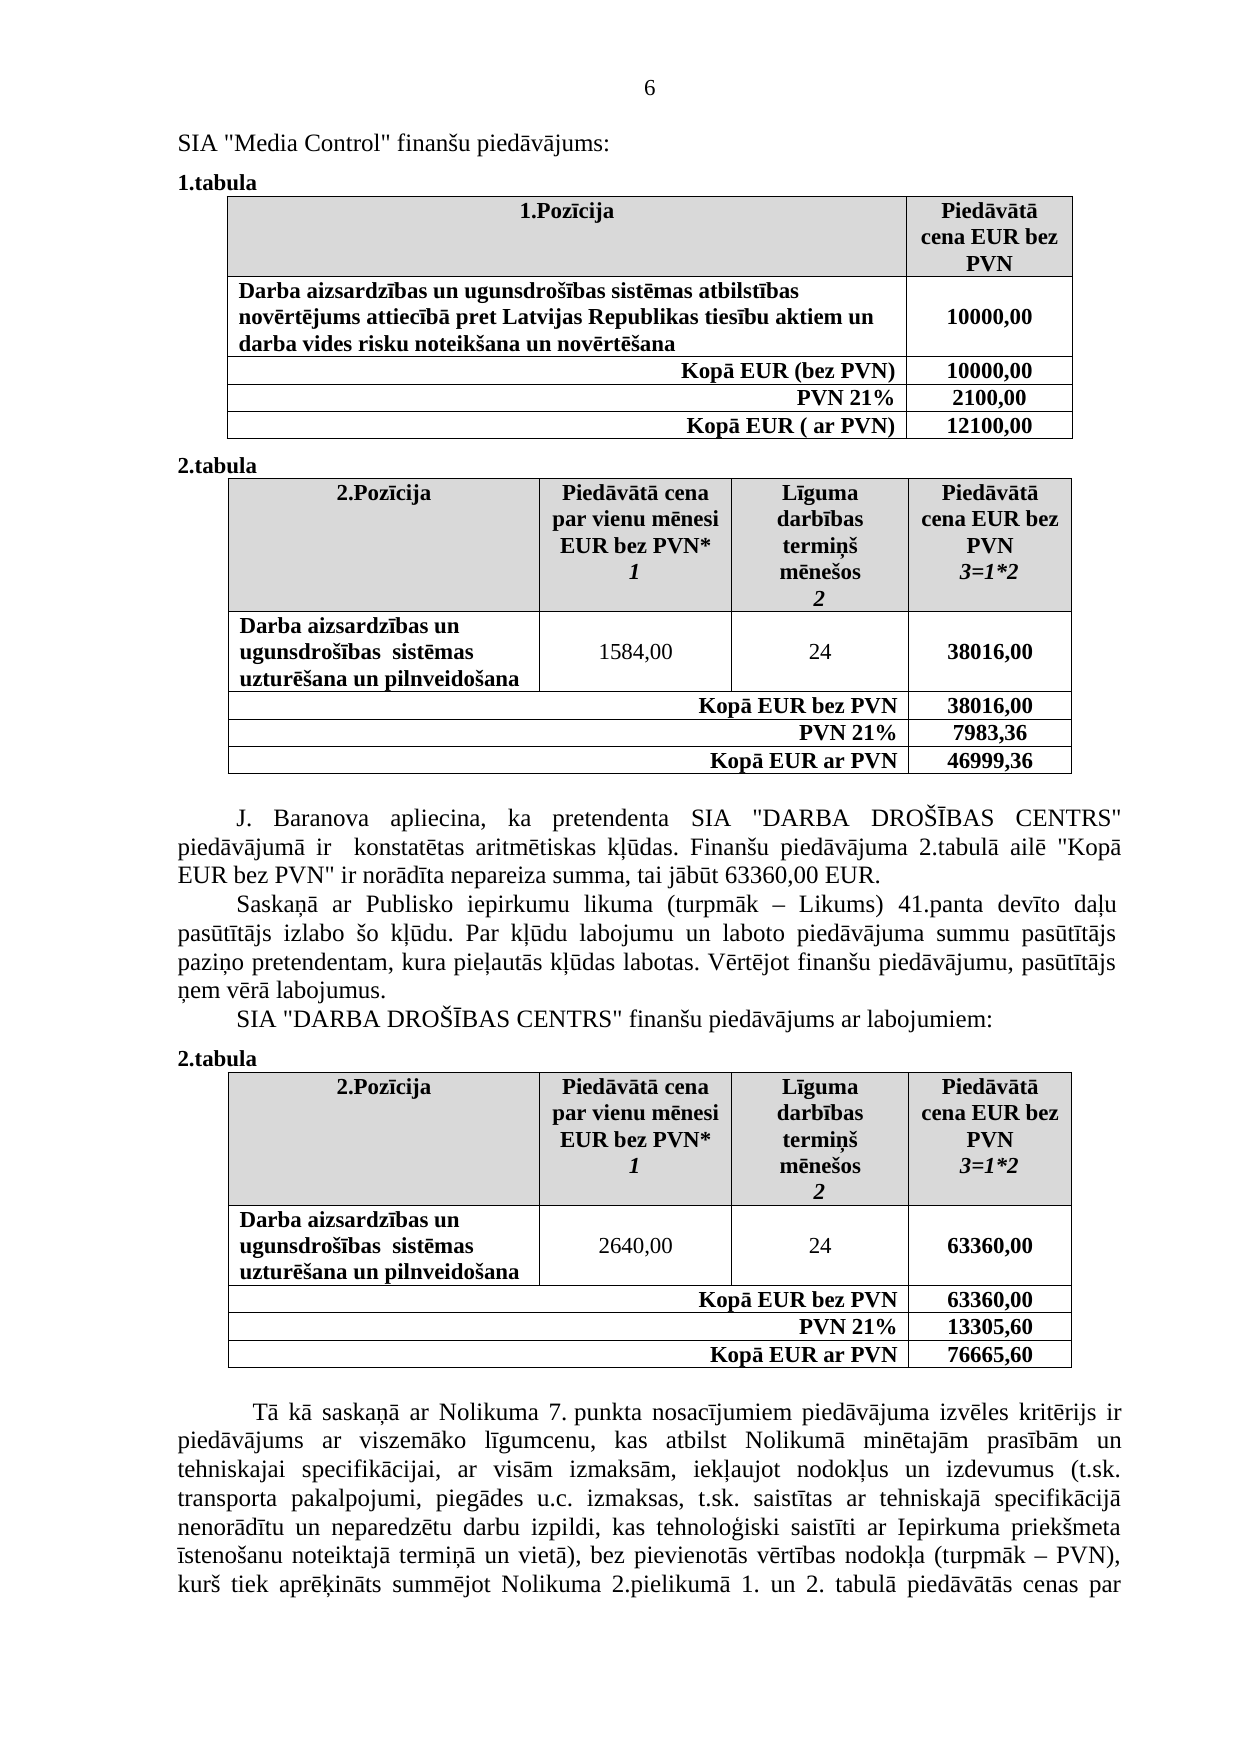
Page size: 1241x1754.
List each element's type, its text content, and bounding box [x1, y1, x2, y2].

table_cell 63360,00 [909, 1286, 1071, 1312]
table_cell 12100,00 [907, 412, 1072, 438]
table_cell Darba aizsardzības un ugunsdrošības sistēmas atbilstības novērtējums attiecībā pret Latvijas Republikas tiesību aktiem un darba vides risku noteikšana un novērtēšana [228, 277, 906, 356]
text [177, 1397, 1122, 1598]
table_cell 7983,36 [909, 720, 1071, 746]
table_cell 24 [732, 612, 908, 691]
table_header Līguma darbības termiņš mēnešos 2 [732, 1073, 908, 1205]
text 1.tabula [177, 169, 1121, 196]
text 2.tabula [177, 452, 1121, 478]
table_cell Kopā EUR bez PVN [229, 1286, 908, 1312]
table_cell Darba aizsardzības un ugunsdrošības sistēmas uzturēšana un pilnveidošana [229, 1206, 539, 1285]
table_cell 2100,00 [907, 385, 1072, 411]
table_cell Kopā EUR bez PVN [229, 692, 908, 718]
table_cell PVN 21% [228, 385, 906, 411]
table_header Līguma darbības termiņš mēnešos 2 [732, 479, 908, 611]
text Saskaņā ar Publisko iepirkumu likuma (turpmāk – Likums) 41.panta devīto daļu pasūtītājs izlabo šo kļūdu. Par kļūdu labojumu un laboto piedāvājuma summu pasūtītājs paziņo pretendentam, kura pieļautās kļūdas labotas. Vērtējot finanšu piedāvājumu, pasūtītājs ņem vērā labojumus. [177, 889, 1117, 1004]
table_cell 13305,60 [909, 1313, 1071, 1339]
table_cell Kopā EUR (bez PVN) [228, 357, 906, 383]
table_cell Kopā EUR ( ar PVN) [228, 412, 906, 438]
table_header Piedāvātā cena EUR bez PVN 3=1*2 [909, 1073, 1071, 1205]
table_cell 38016,00 [909, 692, 1071, 718]
table_cell Kopā EUR ar PVN [229, 1341, 908, 1367]
table_header Piedāvātā cena EUR bez PVN 3=1*2 [909, 479, 1071, 611]
table_cell 2640,00 [540, 1206, 731, 1285]
table_cell Kopā EUR ar PVN [229, 747, 908, 773]
text SIA "Media Control" finanšu piedāvājums: [177, 128, 1122, 157]
table_cell 10000,00 [907, 277, 1072, 356]
text J. Baranova apliecina, ka pretendenta SIA "DARBA DROŠĪBAS CENTRS" piedāvājumā ir konstatētas aritmētiskas kļūdas. Finanšu piedāvājuma 2.tabulā ailē "Kopā EUR bez PVN" ir norādīta nepareiza summa, tai jābūt 63360,00 EUR. [177, 803, 1122, 889]
table_header 1.Pozīcija [228, 197, 906, 276]
table_header 2.Pozīcija [229, 1073, 539, 1205]
text SIA "DARBA DROŠĪBAS CENTRS" finanšu piedāvājums ar labojumiem: [177, 1004, 1122, 1033]
table_header Piedāvātā cena EUR bez PVN [907, 197, 1072, 276]
table_header Piedāvātā cena par vienu mēnesi EUR bez PVN* 1 [540, 1073, 731, 1205]
table_cell 63360,00 [909, 1206, 1071, 1285]
table_header 2.Pozīcija [229, 479, 539, 611]
table_cell PVN 21% [229, 720, 908, 746]
table_cell 38016,00 [909, 612, 1071, 691]
table_cell PVN 21% [229, 1313, 908, 1339]
table_cell 10000,00 [907, 357, 1072, 383]
table_cell 24 [732, 1206, 908, 1285]
table_cell 76665,60 [909, 1341, 1071, 1367]
table_cell Darba aizsardzības un ugunsdrošības sistēmas uzturēšana un pilnveidošana [229, 612, 539, 691]
text 2.tabula [177, 1046, 1121, 1072]
table_header Piedāvātā cena par vienu mēnesi EUR bez PVN* 1 [540, 479, 731, 611]
table_cell 46999,36 [909, 747, 1071, 773]
table_cell 1584,00 [540, 612, 731, 691]
